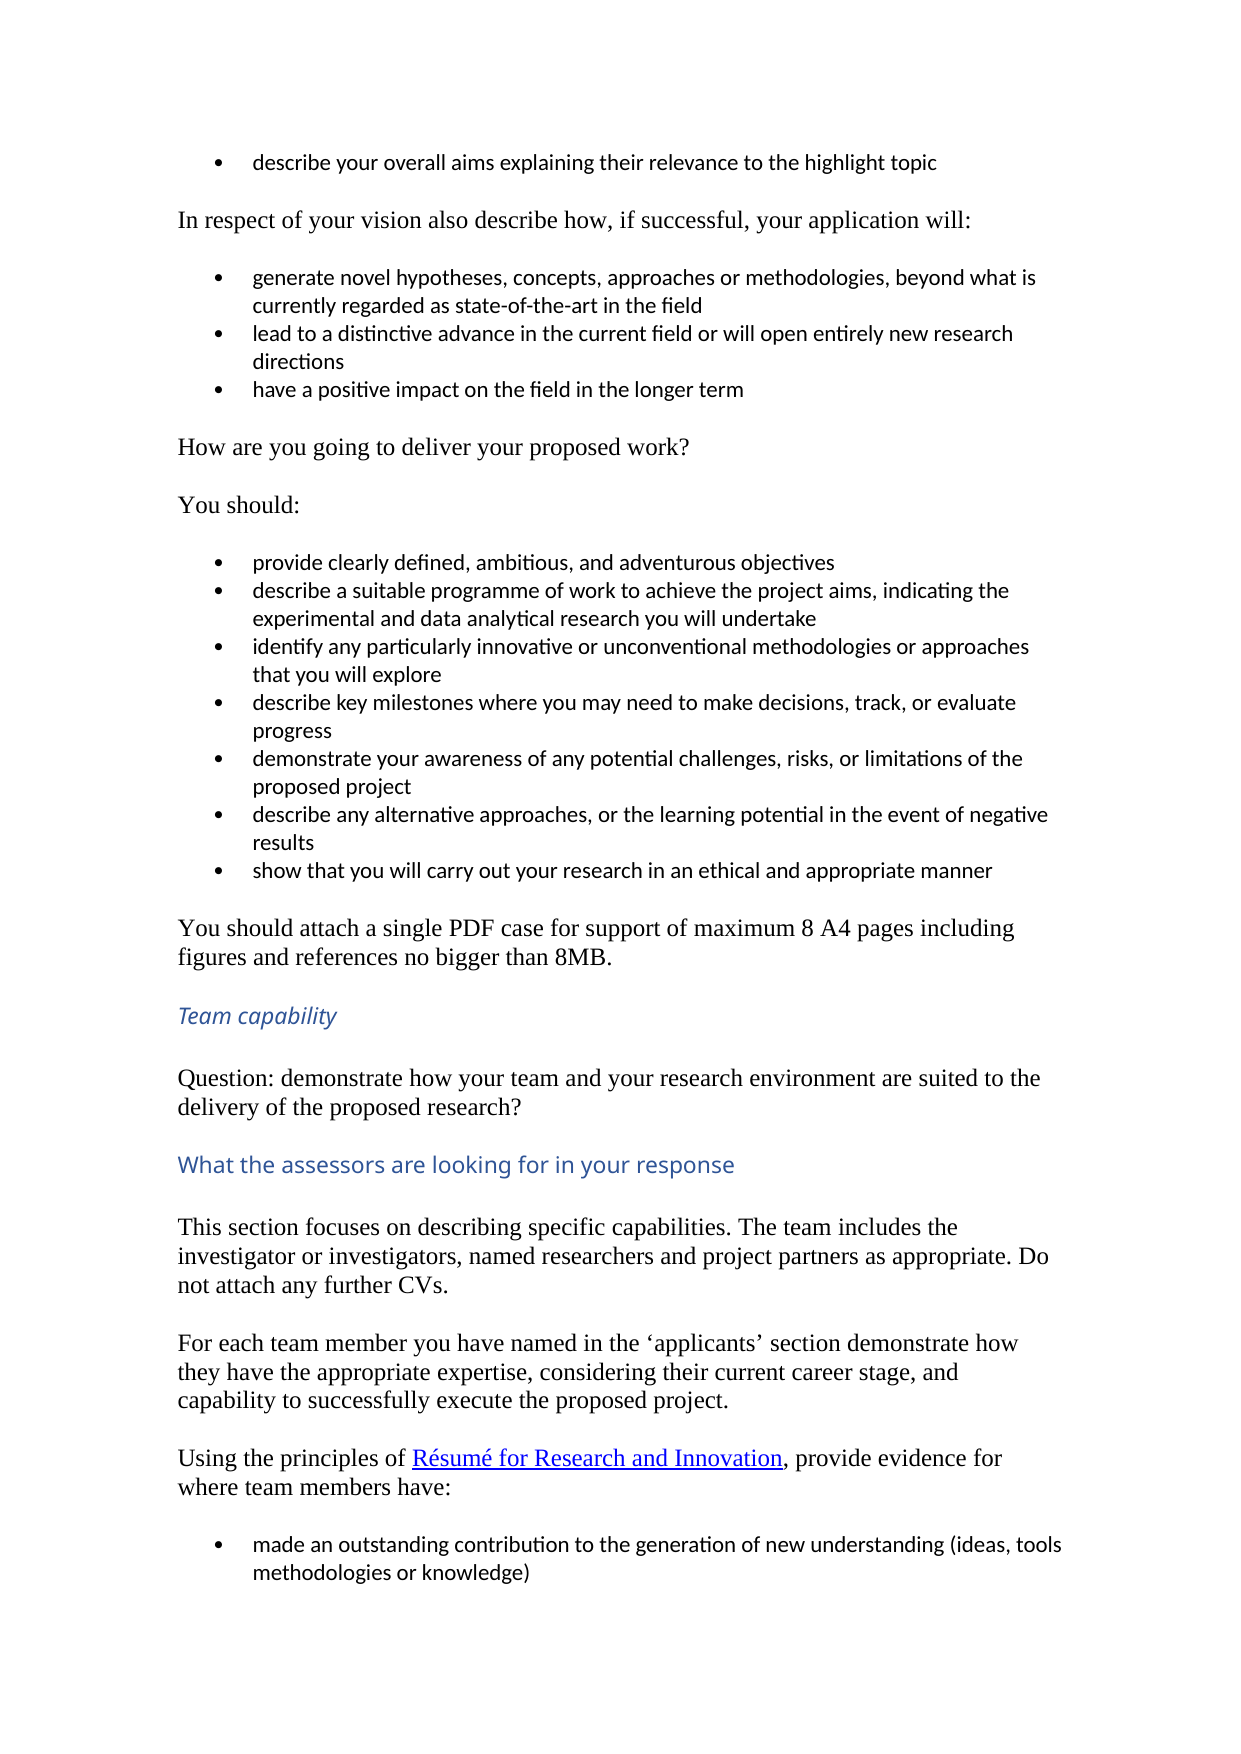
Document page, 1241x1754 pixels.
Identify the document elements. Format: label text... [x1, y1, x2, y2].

list describe key milestones where you may need to make decisions, track, or evaluate progress [215, 688, 1063, 744]
text For each team member you have named in the ‘applicants’ section demonstrate how they have the appropriate expertise, considering their current career stage, and capability to successfully execute the proposed project. [177, 1328, 1063, 1414]
text Question: demonstrate how your team and your research environment are suited to the delivery of the proposed research? [177, 1063, 1063, 1120]
list provide clearly defined, ambitious, and adventurous objectives [215, 548, 1063, 576]
list generate novel hypotheses, concepts, approaches or methodologies, beyond what is currently regarded as state-of-the-art in the field [215, 263, 1063, 319]
list describe your overall aims explaining their relevance to the highlight topic [215, 148, 1063, 176]
text You should: [177, 490, 1063, 519]
list describe any alternative approaches, or the learning potential in the event of negative results [215, 800, 1063, 856]
list show that you will carry out your research in an ethical and appropriate manner [215, 856, 1063, 884]
subtitle What the assessors are looking for in your response [177, 1149, 1063, 1181]
list describe a suitable programme of work to achieve the project aims, indicating the experimental and data analytical research you will undertake [215, 576, 1063, 632]
text How are you going to deliver your proposed work? [177, 432, 1063, 461]
text In respect of your vision also describe how, if successful, your application will: [177, 205, 1063, 233]
list identify any particularly innovative or unconventional methodologies or approaches that you will explore [215, 632, 1063, 688]
list made an outstanding contribution to the generation of new understanding (ideas, tools methodologies or knowledge) [215, 1530, 1063, 1586]
list lead to a distinctive advance in the current field or will open entirely new research directions [215, 319, 1063, 375]
text You should attach a single PDF case for support of maximum 8 A4 pages including figures and references no bigger than 8MB. [177, 913, 1063, 971]
text Using the principles of Résumé for Research and Innovation, provide evidence for where team members have: [177, 1443, 1063, 1501]
list have a positive impact on the field in the longer term [215, 375, 1063, 403]
subtitle Team capability [177, 1000, 1063, 1031]
list demonstrate your awareness of any potential challenges, risks, or limitations of the proposed project [215, 744, 1063, 800]
text This section focuses on describing specific capabilities. The team includes the investigator or investigators, named researchers and project partners as appropriate. Do not attach any further CVs. [177, 1212, 1063, 1299]
